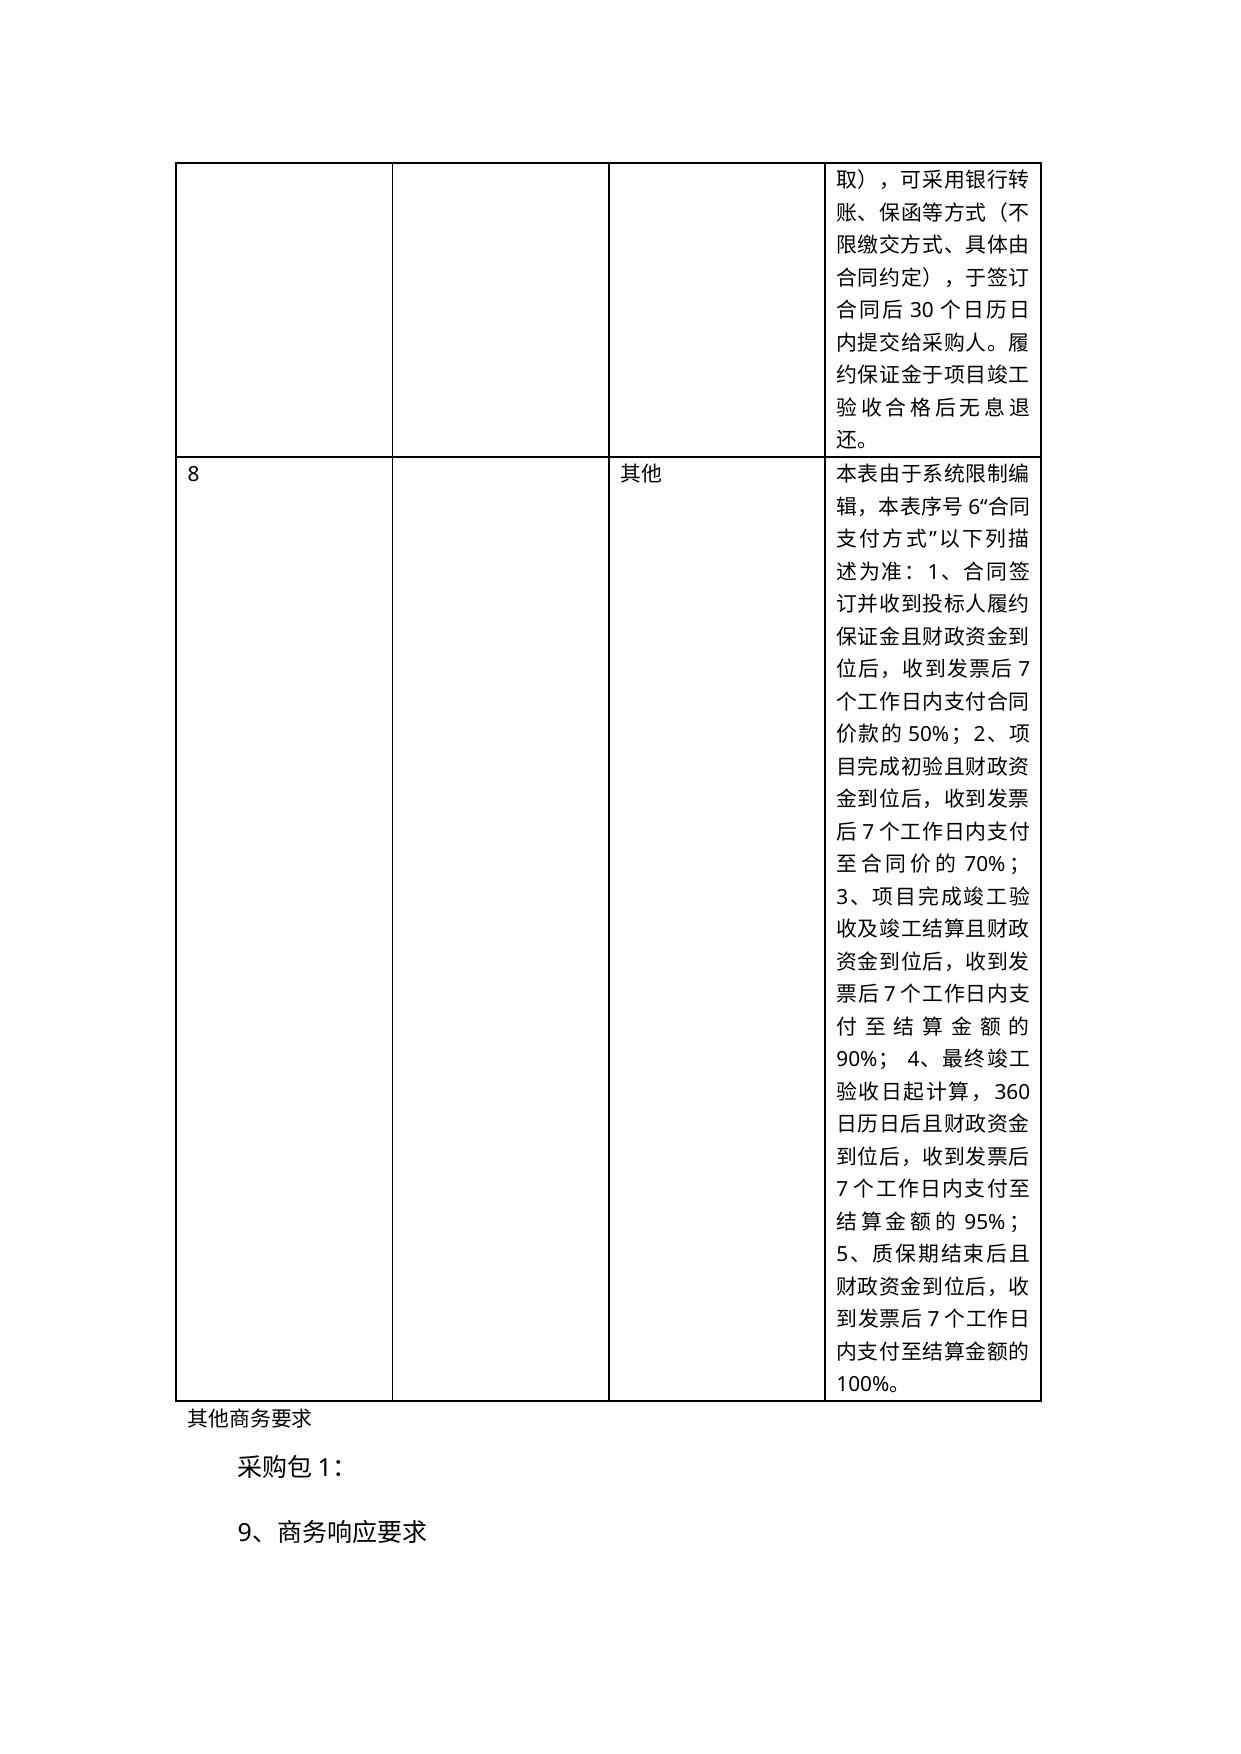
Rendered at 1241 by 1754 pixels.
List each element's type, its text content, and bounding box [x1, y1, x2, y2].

text 其他商务要求 [187, 1402, 1053, 1434]
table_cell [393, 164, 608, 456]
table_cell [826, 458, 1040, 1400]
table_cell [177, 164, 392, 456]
text 采购包1： [187, 1434, 1053, 1499]
text 9、商务响应要求 [187, 1499, 1053, 1564]
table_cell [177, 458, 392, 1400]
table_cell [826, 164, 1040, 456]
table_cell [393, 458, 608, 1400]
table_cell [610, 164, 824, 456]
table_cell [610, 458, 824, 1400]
